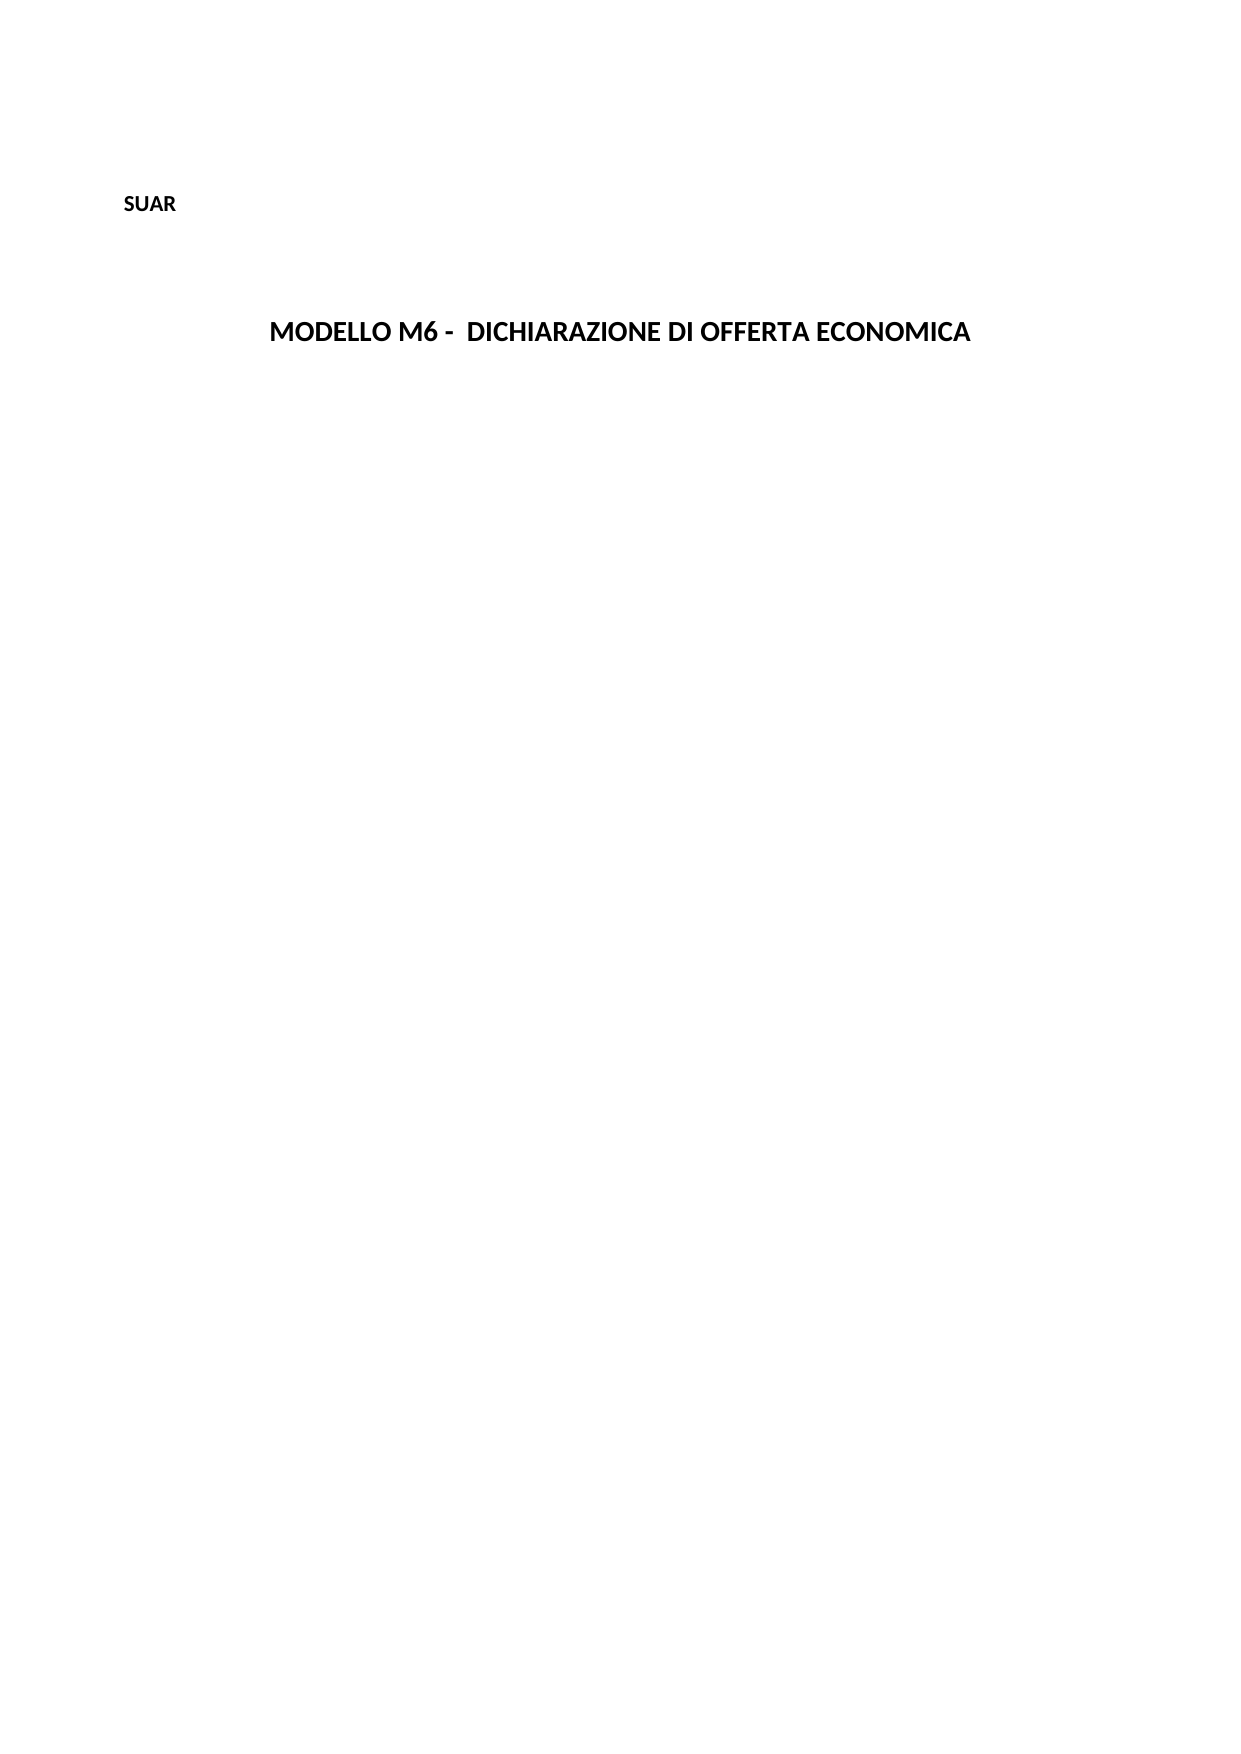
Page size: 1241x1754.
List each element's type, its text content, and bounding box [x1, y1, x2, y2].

text MODELLO M6 - DICHIARAZIONE DI OFFERTA ECONOMICA [123, 299, 1117, 349]
subtitle SUAR [123, 189, 1117, 217]
